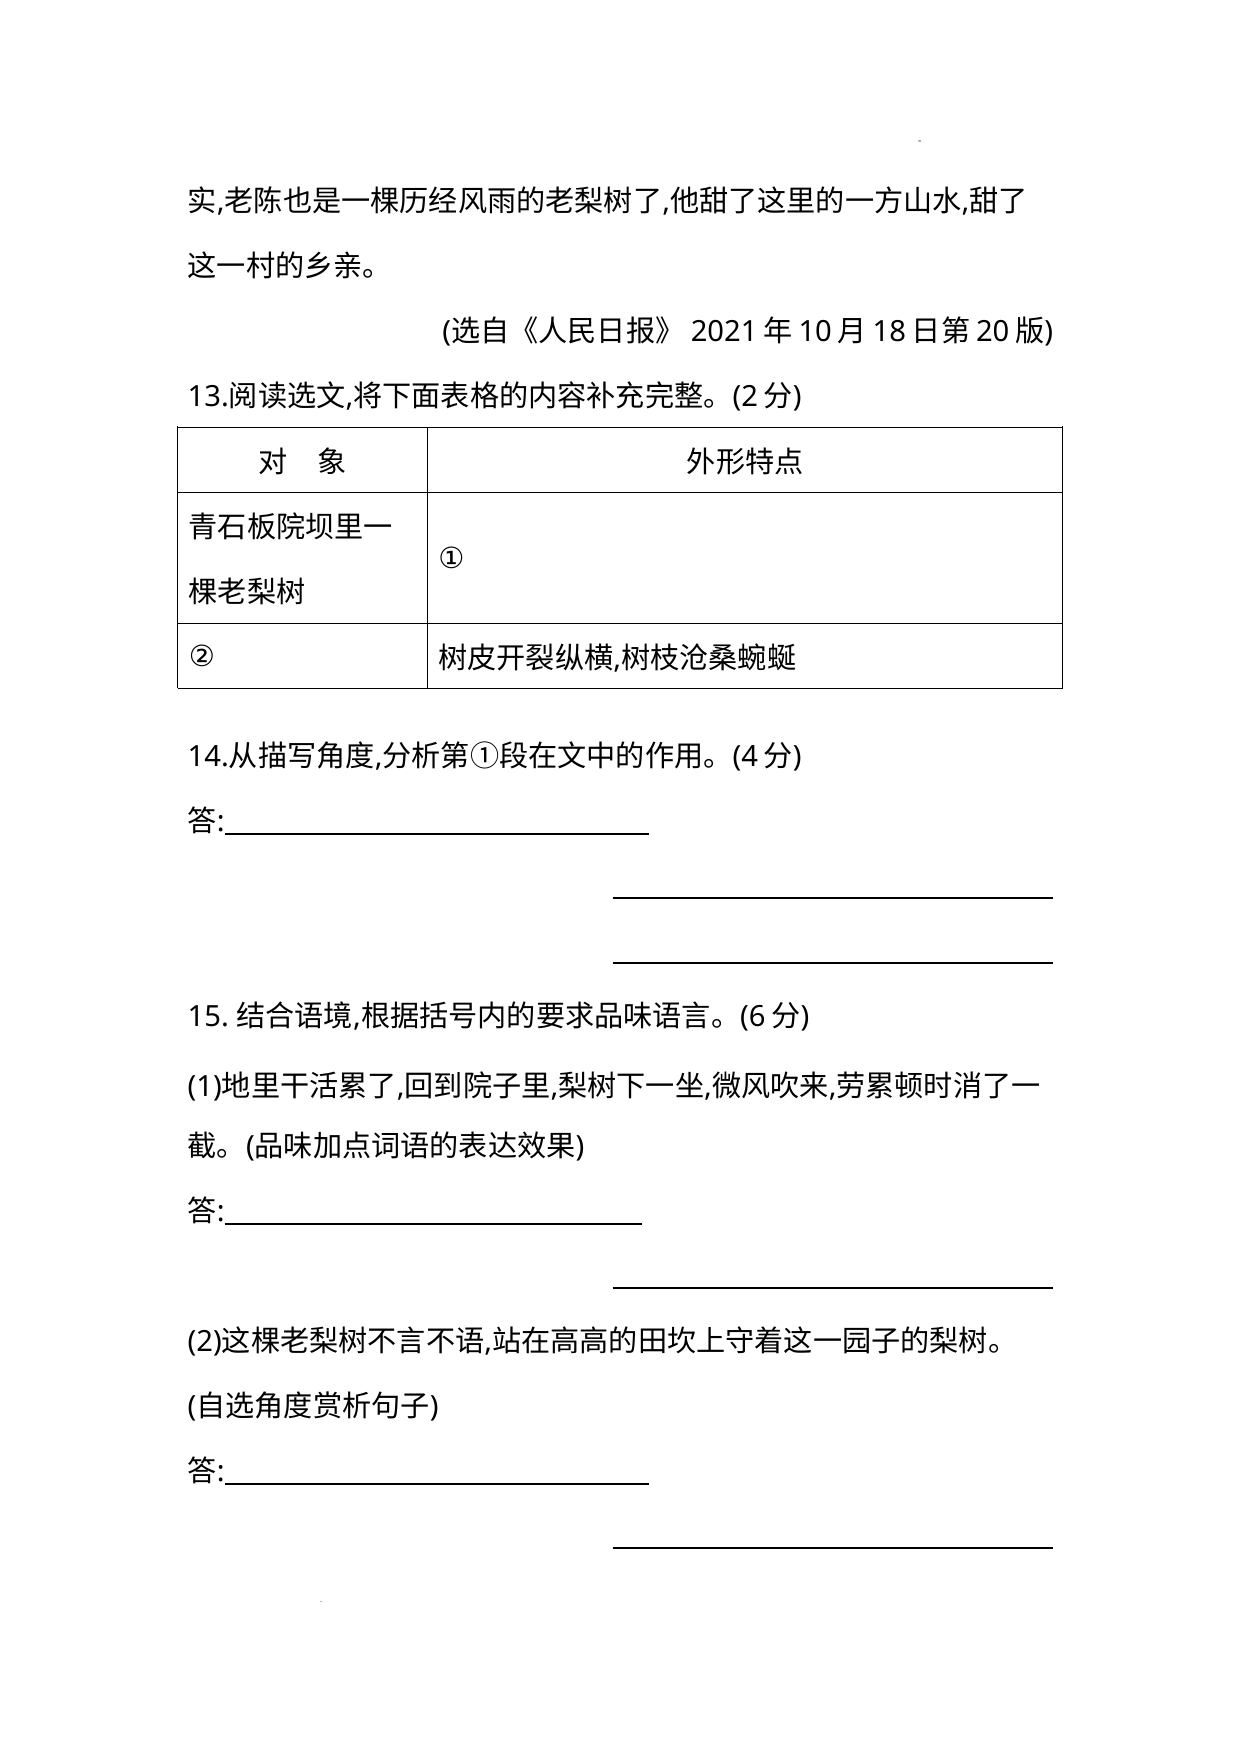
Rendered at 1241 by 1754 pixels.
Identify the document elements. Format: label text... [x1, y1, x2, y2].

text 答: [187, 1176, 1053, 1241]
table_cell ① [428, 493, 1062, 622]
table_cell 树皮开裂纵横,树枝沧桑蜿蜒 [428, 624, 1062, 688]
text 答: [187, 1436, 1053, 1501]
table_cell ② [178, 624, 427, 688]
text 13.阅读选文,将下面表格的内容补充完整。(2分) [187, 361, 1053, 426]
text 答: [187, 786, 1053, 851]
table_header 外形特点 [428, 428, 1062, 492]
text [187, 166, 1053, 296]
text 14.从描写角度,分析第①段在文中的作用。(4分) [187, 721, 1053, 786]
text (1)地里干活累了,回到院子里,梨树下一坐,微风吹来,劳累顿时消了一截。(品味加点词语的表达效果) [187, 1046, 1053, 1176]
text (2)这棵老梨树不言不语,站在高高的田坎上守着这一园子的梨树。(自选角度赏析句子) [187, 1306, 1053, 1436]
text 15. 结合语境,根据括号内的要求品味语言。(6分) [187, 981, 1053, 1046]
table_cell 青石板院坝里一棵老梨树 [178, 493, 427, 622]
table_header 对 象 [178, 428, 427, 492]
text (选自《人民日报》 2021年10月18日第20版) [187, 296, 1053, 361]
